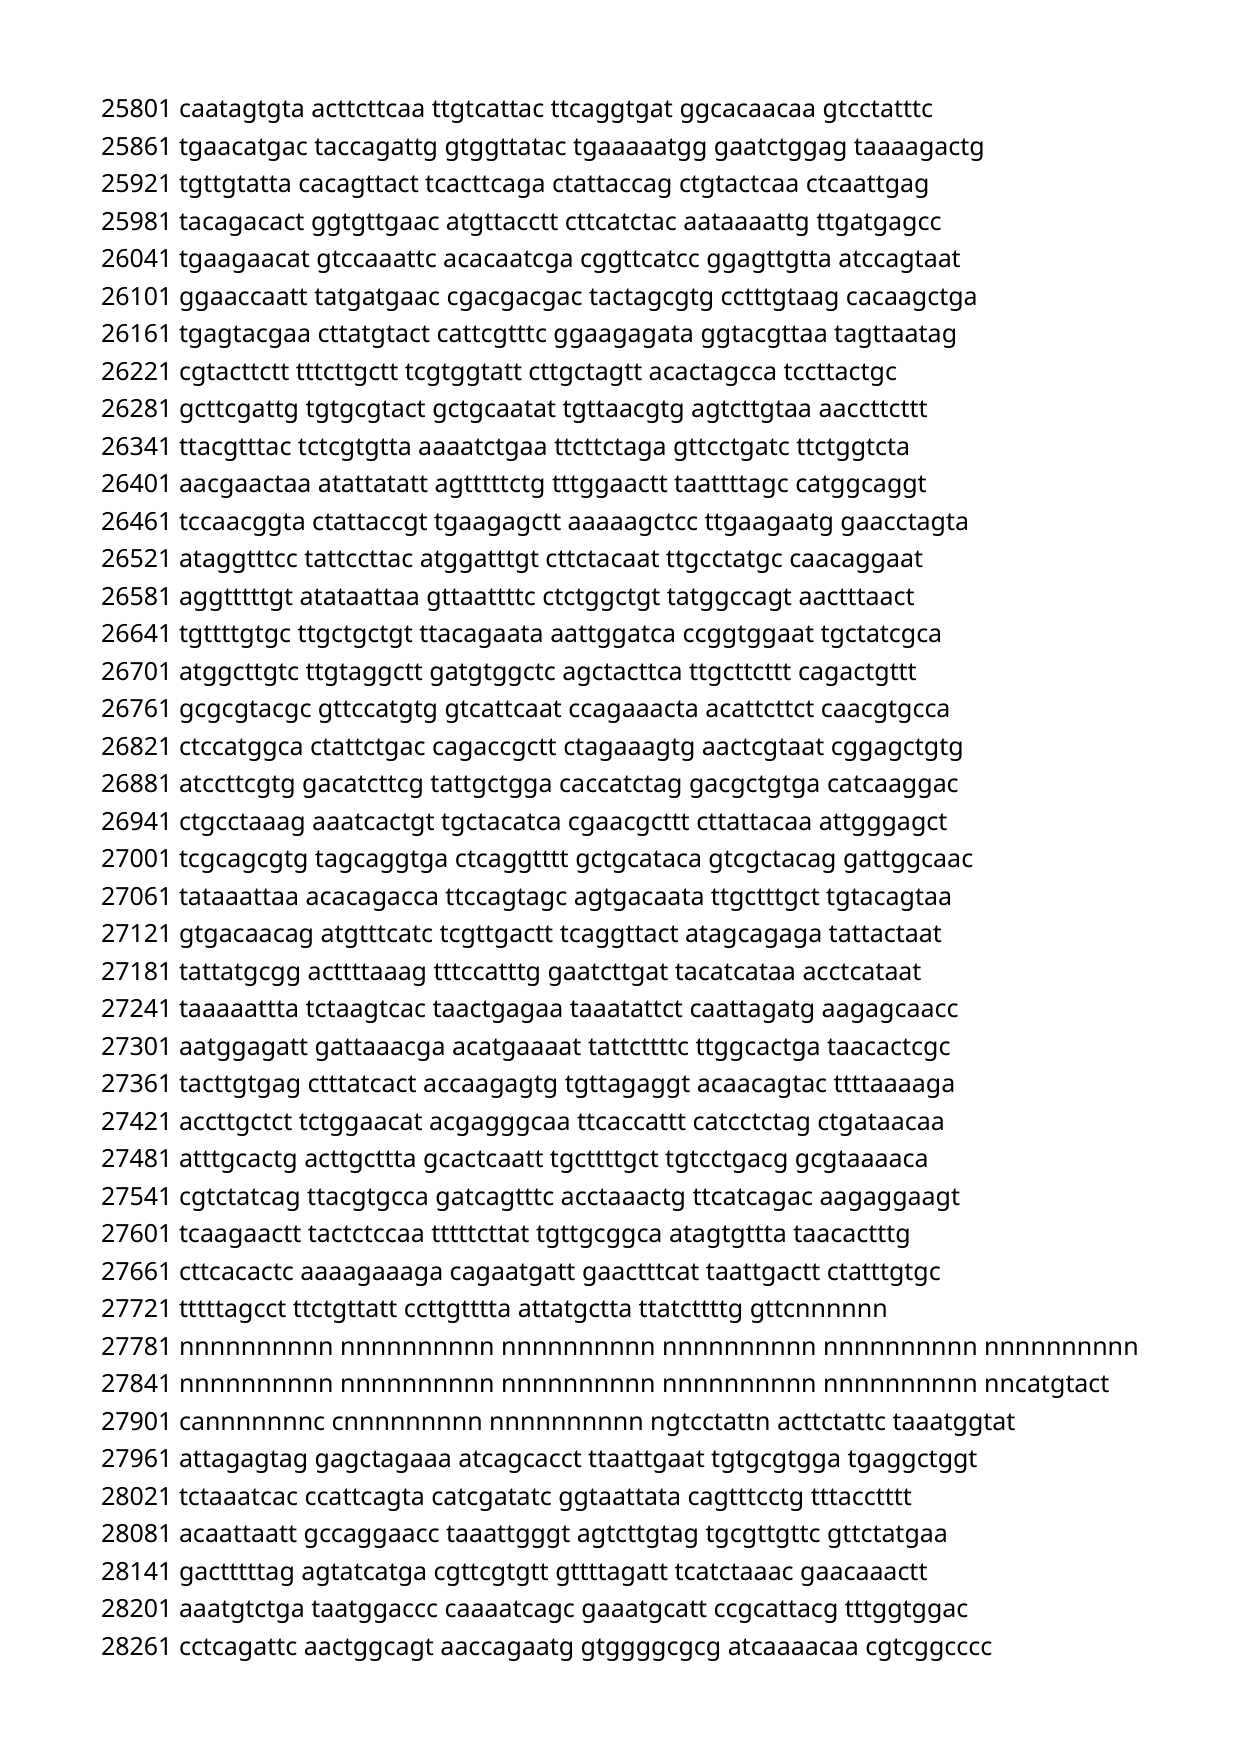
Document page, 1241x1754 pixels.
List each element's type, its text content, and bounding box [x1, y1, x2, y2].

text 27061 tataaattaa acacagacca ttccagtagc agtgacaata ttgctttgct tgtacagtaa [75, 877, 1165, 914]
text 26521 ataggtttcc tattccttac atggatttgt cttctacaat ttgcctatgc caacaggaat [75, 539, 1165, 577]
text 26641 tgttttgtgc ttgctgctgt ttacagaata aattggatca ccggtggaat tgctatcgca [75, 614, 1165, 652]
text 26761 gcgcgtacgc gttccatgtg gtcattcaat ccagaaacta acattcttct caacgtgcca [75, 689, 1165, 727]
text 25921 tgttgtatta cacagttact tcacttcaga ctattaccag ctgtactcaa ctcaattgag [75, 164, 1165, 202]
text 27781 nnnnnnnnnn nnnnnnnnnn nnnnnnnnnn nnnnnnnnnn nnnnnnnnnn nnnnnnnnnn [75, 1327, 1165, 1364]
text 27481 atttgcactg acttgcttta gcactcaatt tgcttttgct tgtcctgacg gcgtaaaaca [75, 1139, 1165, 1177]
text 27241 taaaaattta tctaagtcac taactgagaa taaatattct caattagatg aagagcaacc [75, 989, 1165, 1027]
text 28141 gactttttag agtatcatga cgttcgtgtt gttttagatt tcatctaaac gaacaaactt [75, 1552, 1165, 1589]
text 28201 aaatgtctga taatggaccc caaaatcagc gaaatgcatt ccgcattacg tttggtggac [75, 1589, 1165, 1627]
text 27181 tattatgcgg acttttaaag tttccatttg gaatcttgat tacatcataa acctcataat [75, 952, 1165, 989]
text 26281 gcttcgattg tgtgcgtact gctgcaatat tgttaacgtg agtcttgtaa aaccttcttt [75, 389, 1165, 427]
text 26221 cgtacttctt tttcttgctt tcgtggtatt cttgctagtt acactagcca tccttactgc [75, 352, 1165, 389]
text 27541 cgtctatcag ttacgtgcca gatcagtttc acctaaactg ttcatcagac aagaggaagt [75, 1177, 1165, 1214]
text 26101 ggaaccaatt tatgatgaac cgacgacgac tactagcgtg cctttgtaag cacaagctga [75, 277, 1165, 314]
text 25861 tgaacatgac taccagattg gtggttatac tgaaaaatgg gaatctggag taaaagactg [75, 127, 1165, 164]
text 26701 atggcttgtc ttgtaggctt gatgtggctc agctacttca ttgcttcttt cagactgttt [75, 652, 1165, 689]
text 26041 tgaagaacat gtccaaattc acacaatcga cggttcatcc ggagttgtta atccagtaat [75, 239, 1165, 277]
text 27841 nnnnnnnnnn nnnnnnnnnn nnnnnnnnnn nnnnnnnnnn nnnnnnnnnn nncatgtact [75, 1364, 1165, 1402]
text 26341 ttacgtttac tctcgtgtta aaaatctgaa ttcttctaga gttcctgatc ttctggtcta [75, 427, 1165, 464]
text 26161 tgagtacgaa cttatgtact cattcgtttc ggaagagata ggtacgttaa tagttaatag [75, 314, 1165, 352]
text 25981 tacagacact ggtgttgaac atgttacctt cttcatctac aataaaattg ttgatgagcc [75, 202, 1165, 239]
text 27421 accttgctct tctggaacat acgagggcaa ttcaccattt catcctctag ctgataacaa [75, 1102, 1165, 1139]
text 27361 tacttgtgag ctttatcact accaagagtg tgttagaggt acaacagtac ttttaaaaga [75, 1064, 1165, 1102]
text 26581 aggtttttgt atataattaa gttaattttc ctctggctgt tatggccagt aactttaact [75, 577, 1165, 614]
text 27301 aatggagatt gattaaacga acatgaaaat tattcttttc ttggcactga taacactcgc [75, 1027, 1165, 1064]
text 26461 tccaacggta ctattaccgt tgaagagctt aaaaagctcc ttgaagaatg gaacctagta [75, 502, 1165, 539]
text 27961 attagagtag gagctagaaa atcagcacct ttaattgaat tgtgcgtgga tgaggctggt [75, 1439, 1165, 1477]
text 25801 caatagtgta acttcttcaa ttgtcattac ttcaggtgat ggcacaacaa gtcctatttc [75, 89, 1165, 127]
text 27661 cttcacactc aaaagaaaga cagaatgatt gaactttcat taattgactt ctatttgtgc [75, 1252, 1165, 1289]
text 26941 ctgcctaaag aaatcactgt tgctacatca cgaacgcttt cttattacaa attgggagct [75, 802, 1165, 839]
text 27001 tcgcagcgtg tagcaggtga ctcaggtttt gctgcataca gtcgctacag gattggcaac [75, 839, 1165, 877]
text 28081 acaattaatt gccaggaacc taaattgggt agtcttgtag tgcgttgttc gttctatgaa [75, 1514, 1165, 1552]
text 26881 atccttcgtg gacatcttcg tattgctgga caccatctag gacgctgtga catcaaggac [75, 764, 1165, 802]
text 28261 cctcagattc aactggcagt aaccagaatg gtggggcgcg atcaaaacaa cgtcggcccc [75, 1627, 1165, 1664]
text 27721 tttttagcct ttctgttatt ccttgtttta attatgctta ttatcttttg gttcnnnnnn [75, 1289, 1165, 1327]
text 27121 gtgacaacag atgtttcatc tcgttgactt tcaggttact atagcagaga tattactaat [75, 914, 1165, 952]
text 26401 aacgaactaa atattatatt agtttttctg tttggaactt taattttagc catggcaggt [75, 464, 1165, 502]
text 26821 ctccatggca ctattctgac cagaccgctt ctagaaagtg aactcgtaat cggagctgtg [75, 727, 1165, 764]
text 27601 tcaagaactt tactctccaa tttttcttat tgttgcggca atagtgttta taacactttg [75, 1214, 1165, 1252]
text 28021 tctaaatcac ccattcagta catcgatatc ggtaattata cagtttcctg tttacctttt [75, 1477, 1165, 1514]
text 27901 cannnnnnnc cnnnnnnnnn nnnnnnnnnn ngtcctattn acttctattc taaatggtat [75, 1402, 1165, 1439]
